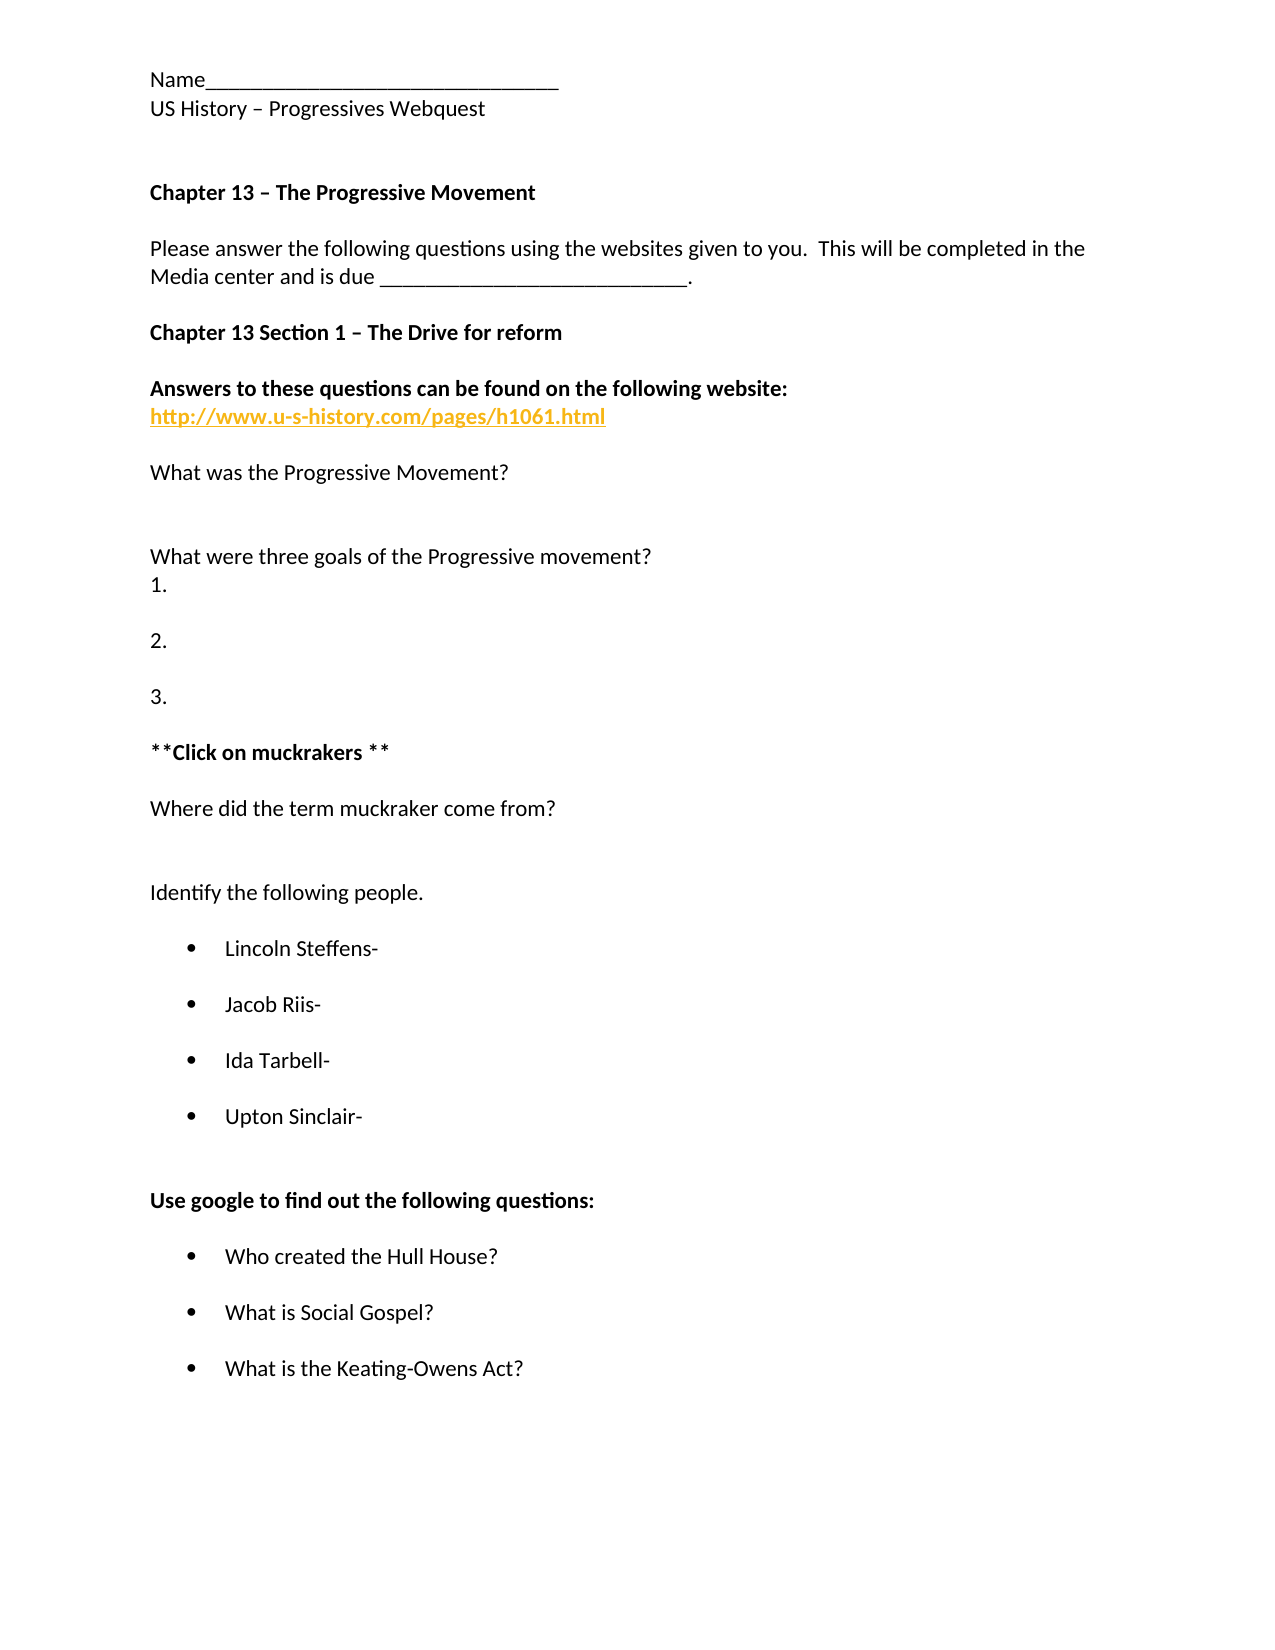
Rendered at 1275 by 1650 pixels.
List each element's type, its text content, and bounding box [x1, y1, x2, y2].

list Who created the Hull House? [187, 1242, 1125, 1271]
text Use google to find out the following questions: [150, 1186, 1125, 1214]
text Name_______________________________ [150, 66, 1125, 94]
text **Click on muckrakers ** [150, 738, 1125, 766]
text Where did the term muckraker come from? [150, 794, 1125, 822]
text 3. [150, 682, 1125, 710]
text Answers to these questions can be found on the following website: [150, 374, 1125, 402]
list Lincoln Steffens- [187, 934, 1125, 962]
list Upton Sinclair- [187, 1102, 1125, 1130]
list What is the Keating-Owens Act? [187, 1354, 1125, 1383]
list What is Social Gospel? [187, 1298, 1125, 1327]
text Identify the following people. [150, 878, 1125, 906]
text Chapter 13 – The Progressive Movement [150, 178, 1125, 206]
text US History – Progressives Webquest [150, 94, 1125, 122]
list Ida Tarbell- [187, 1046, 1125, 1074]
text 2. [150, 626, 1125, 654]
text 1. [150, 570, 1125, 598]
text http://www.u-s-history.com/pages/h1061.html [150, 402, 1125, 430]
text What were three goals of the Progressive movement? [150, 542, 1125, 570]
text Please answer the following questions using the websites given to you. This will be completed in the Media center and is due ___________________________. [150, 234, 1125, 290]
text Chapter 13 Section 1 – The Drive for reform [150, 318, 1125, 346]
list Jacob Riis- [187, 990, 1125, 1018]
text What was the Progressive Movement? [150, 458, 1125, 486]
